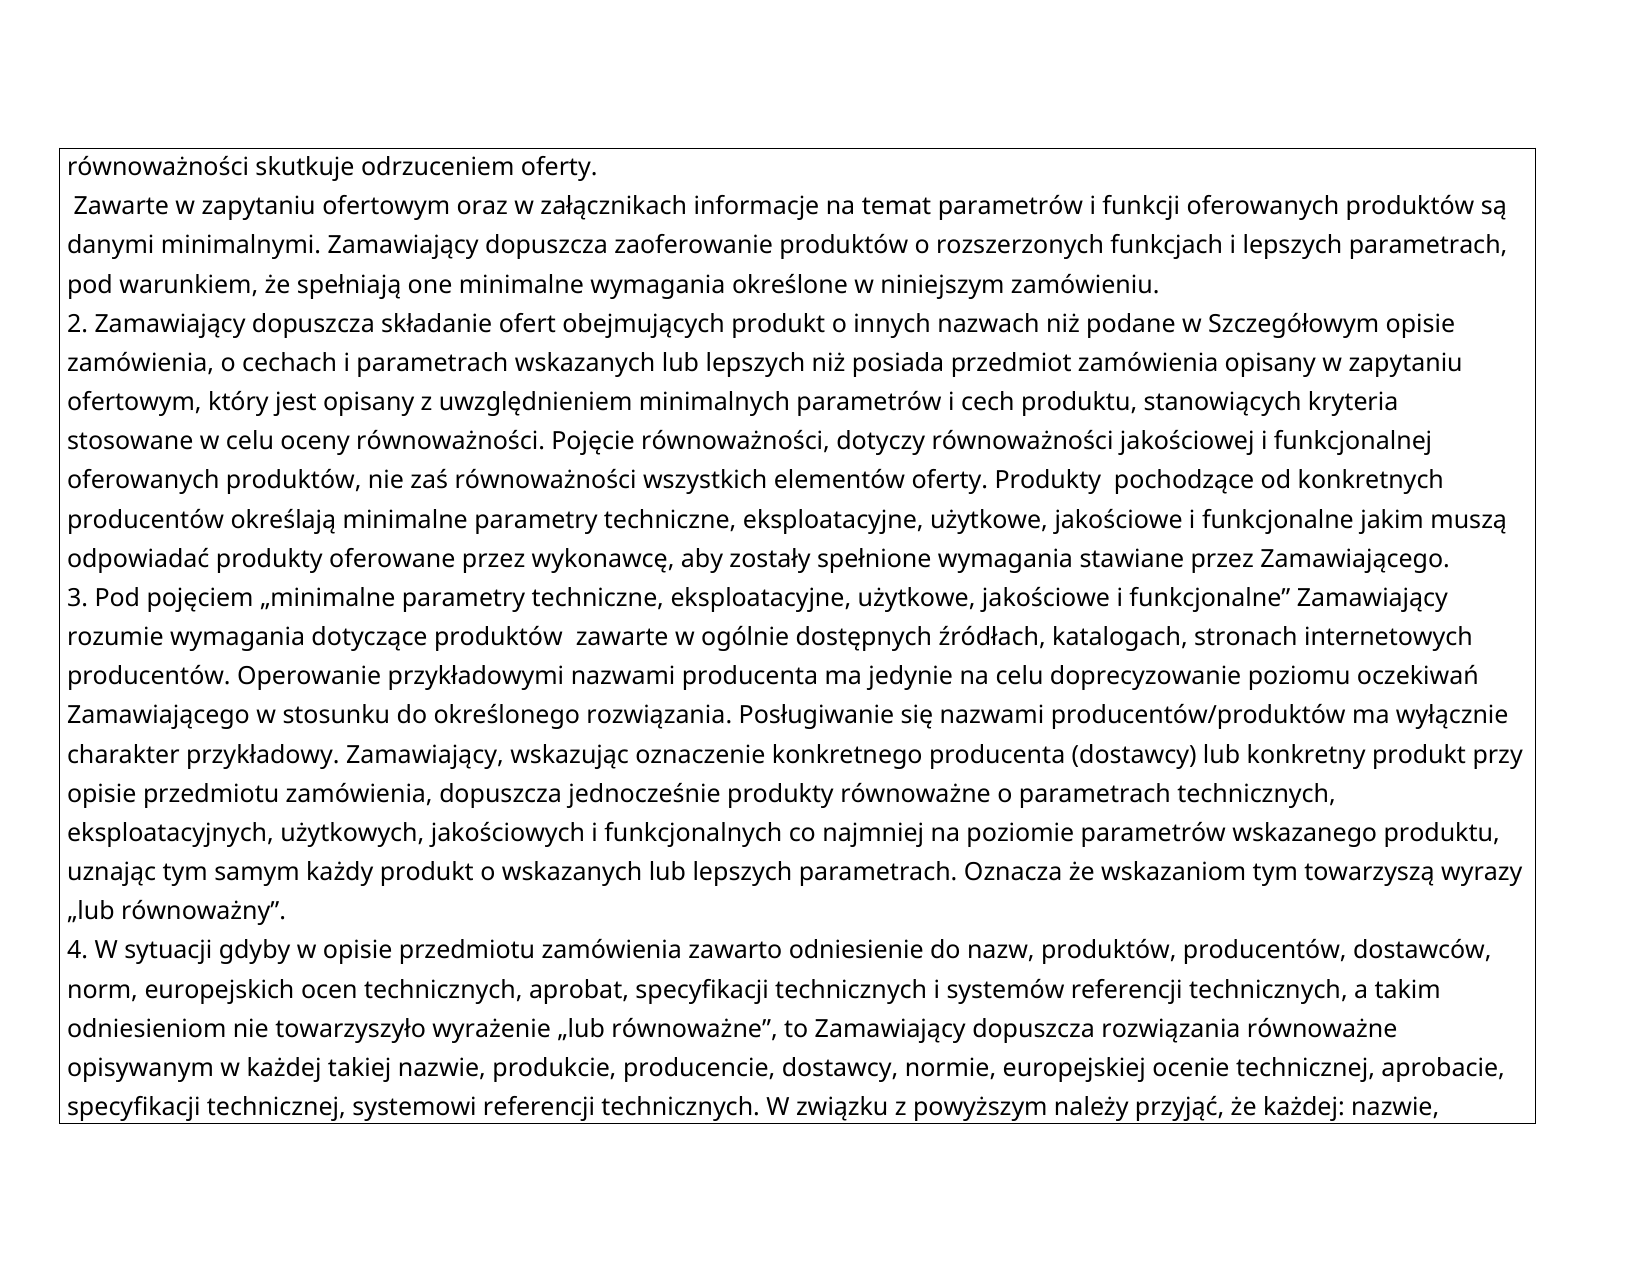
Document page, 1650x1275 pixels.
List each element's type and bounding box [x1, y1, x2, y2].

table_cell [60, 149, 1535, 1123]
